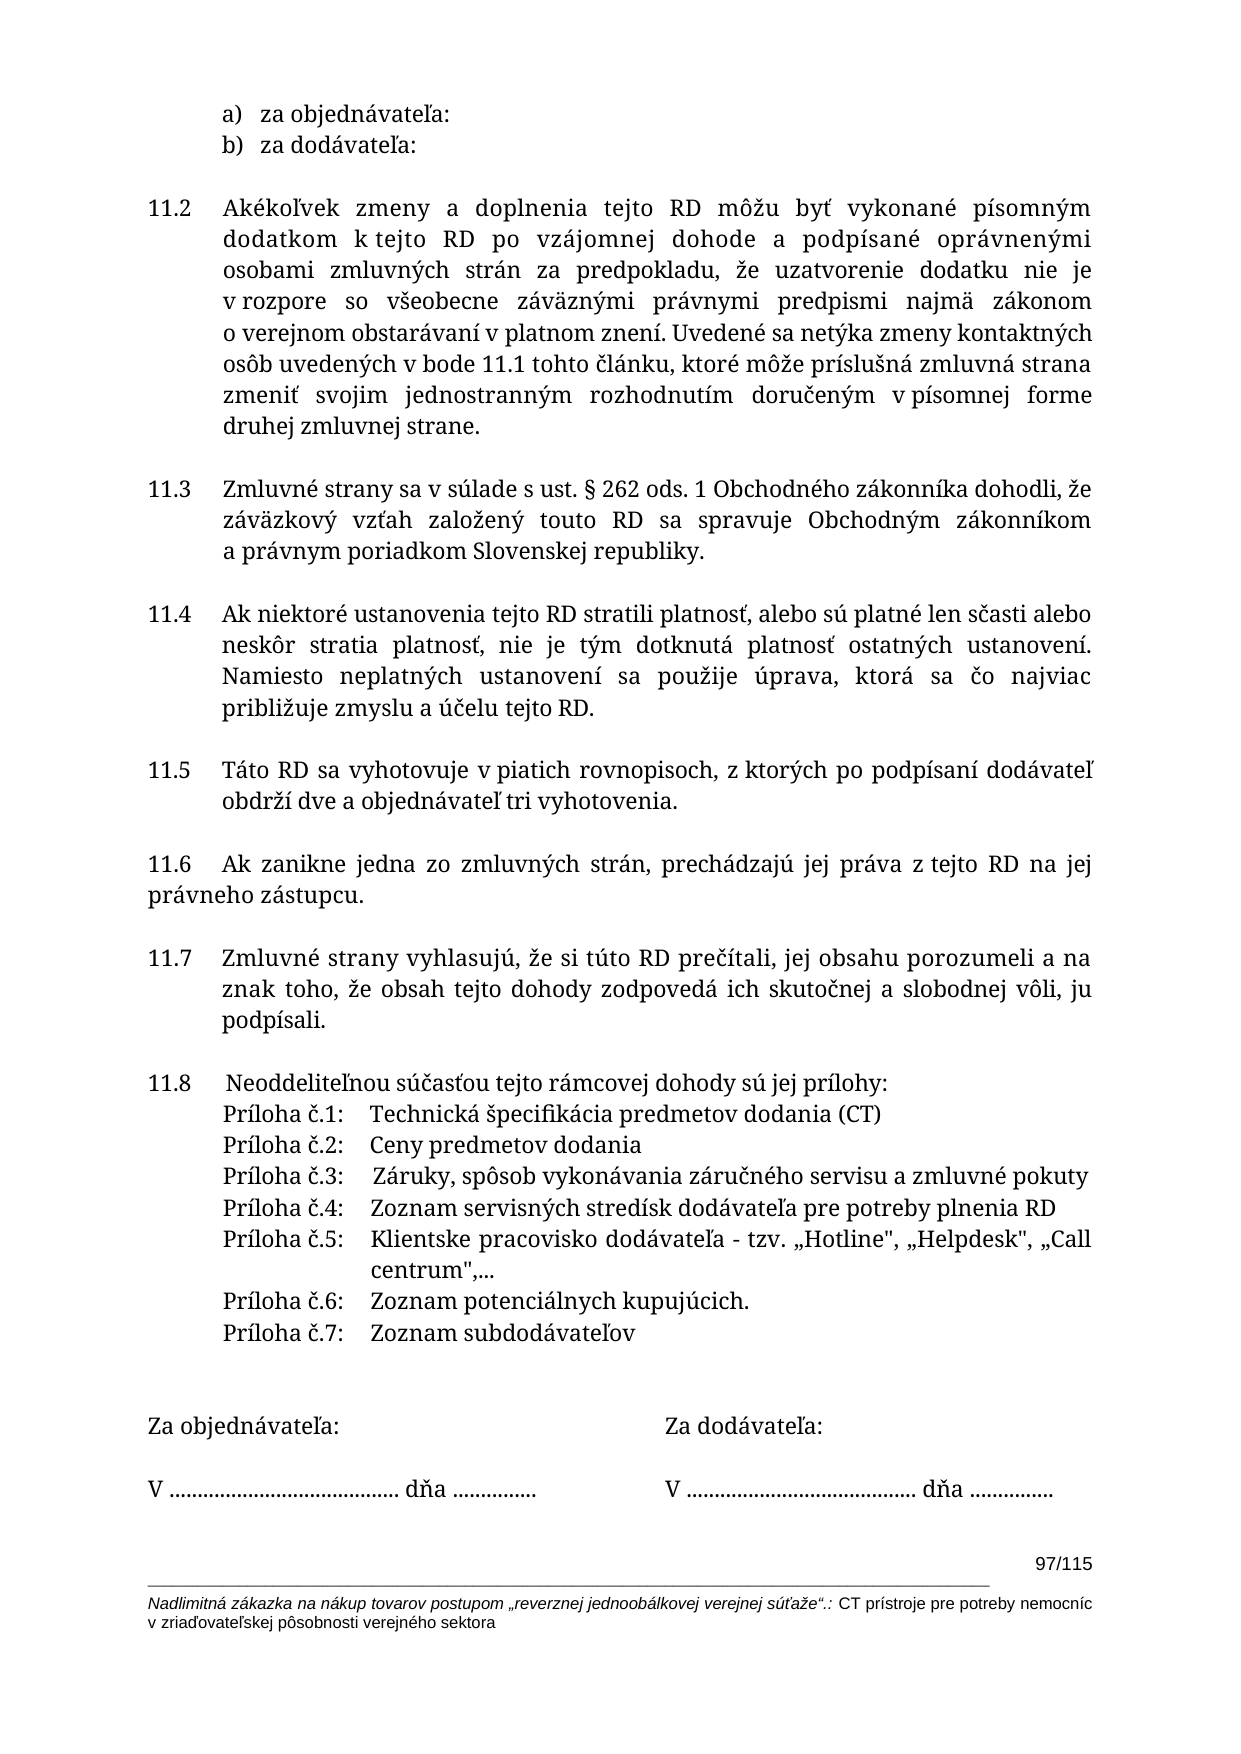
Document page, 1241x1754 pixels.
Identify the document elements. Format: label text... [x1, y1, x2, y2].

list za objednávateľa: [222, 98, 1092, 129]
text Príloha č.6: Zoznam potenciálnych kupujúcich. [223, 1285, 1092, 1317]
text 11.4 Ak niektoré ustanovenia tejto RD stratili platnosť, alebo sú platné len sčasti alebo neskôr stratia platnosť, nie je tým dotknutá platnosť ostatných ustanovení. Namiesto neplatných ustanovení sa použije úprava, ktorá sa čo najviac približuje zmyslu a účelu tejto RD. [148, 598, 1092, 723]
text Príloha č.4: Zoznam servisných stredísk dodávateľa pre potreby plnenia RD [223, 1192, 1092, 1223]
text 11.8 Neoddeliteľnou súčasťou tejto rámcovej dohody sú jej prílohy: [148, 1067, 1092, 1098]
text Príloha č.7: Zoznam subdodávateľov [223, 1317, 1092, 1348]
text 11.5 Táto RD sa vyhotovuje v piatich rovnopisoch, z ktorých po podpísaní dodávateľ obdrží dve a objednávateľ tri vyhotovenia. [148, 754, 1092, 817]
text Príloha č.2: Ceny predmetov dodania [223, 1129, 1092, 1160]
text 11.2 Akékoľvek zmeny a doplnenia tejto RD môžu byť vykonané písomným dodatkom k tejto RD po vzájomnej dohode a podpísané oprávnenými osobami zmluvných strán za predpokladu, že uzatvorenie dodatku nie je v rozpore so všeobecne záväznými právnymi predpismi najmä zákonom o verejnom obstarávaní v platnom znení. Uvedené sa netýka zmeny kontaktných osôb uvedených v bode 11.1 tohto článku, ktoré môže príslušná zmluvná strana zmeniť svojim jednostranným rozhodnutím doručeným v písomnej forme druhej zmluvnej strane. [148, 192, 1092, 442]
text 11.6 Ak zanikne jedna zo zmluvných strán, prechádzajú jej práva z tejto RD na jej právneho zástupcu. [148, 848, 1092, 910]
text Príloha č.5: Klientske pracovisko dodávateľa - tzv. „Hotline", „Helpdesk", „Call centrum",... [223, 1223, 1092, 1285]
text 11.3 Zmluvné strany sa v súlade s ust. § 262 ods. 1 Obchodného zákonníka dohodli, že záväzkový vzťah založený touto RD sa spravuje Obchodným zákonníkom a právnym poriadkom Slovenskej republiky. [148, 473, 1092, 567]
text Príloha č.1: Technická špecifikácia predmetov dodania (CT) [223, 1098, 1092, 1129]
text Za objednávateľa: Za dodávateľa: [148, 1410, 1092, 1442]
text Príloha č.3: Záruky, spôsob vykonávania záručného servisu a zmluvné pokuty [223, 1160, 1092, 1192]
text V ......................................... dňa ............... V ......................................... dňa ............... [148, 1473, 1092, 1504]
list za dodávateľa: [222, 129, 1092, 160]
text 11.7 Zmluvné strany vyhlasujú, že si túto RD prečítali, jej obsahu porozumeli a na znak toho, že obsah tejto dohody zodpovedá ich skutočnej a slobodnej vôli, ju podpísali. [148, 942, 1092, 1035]
